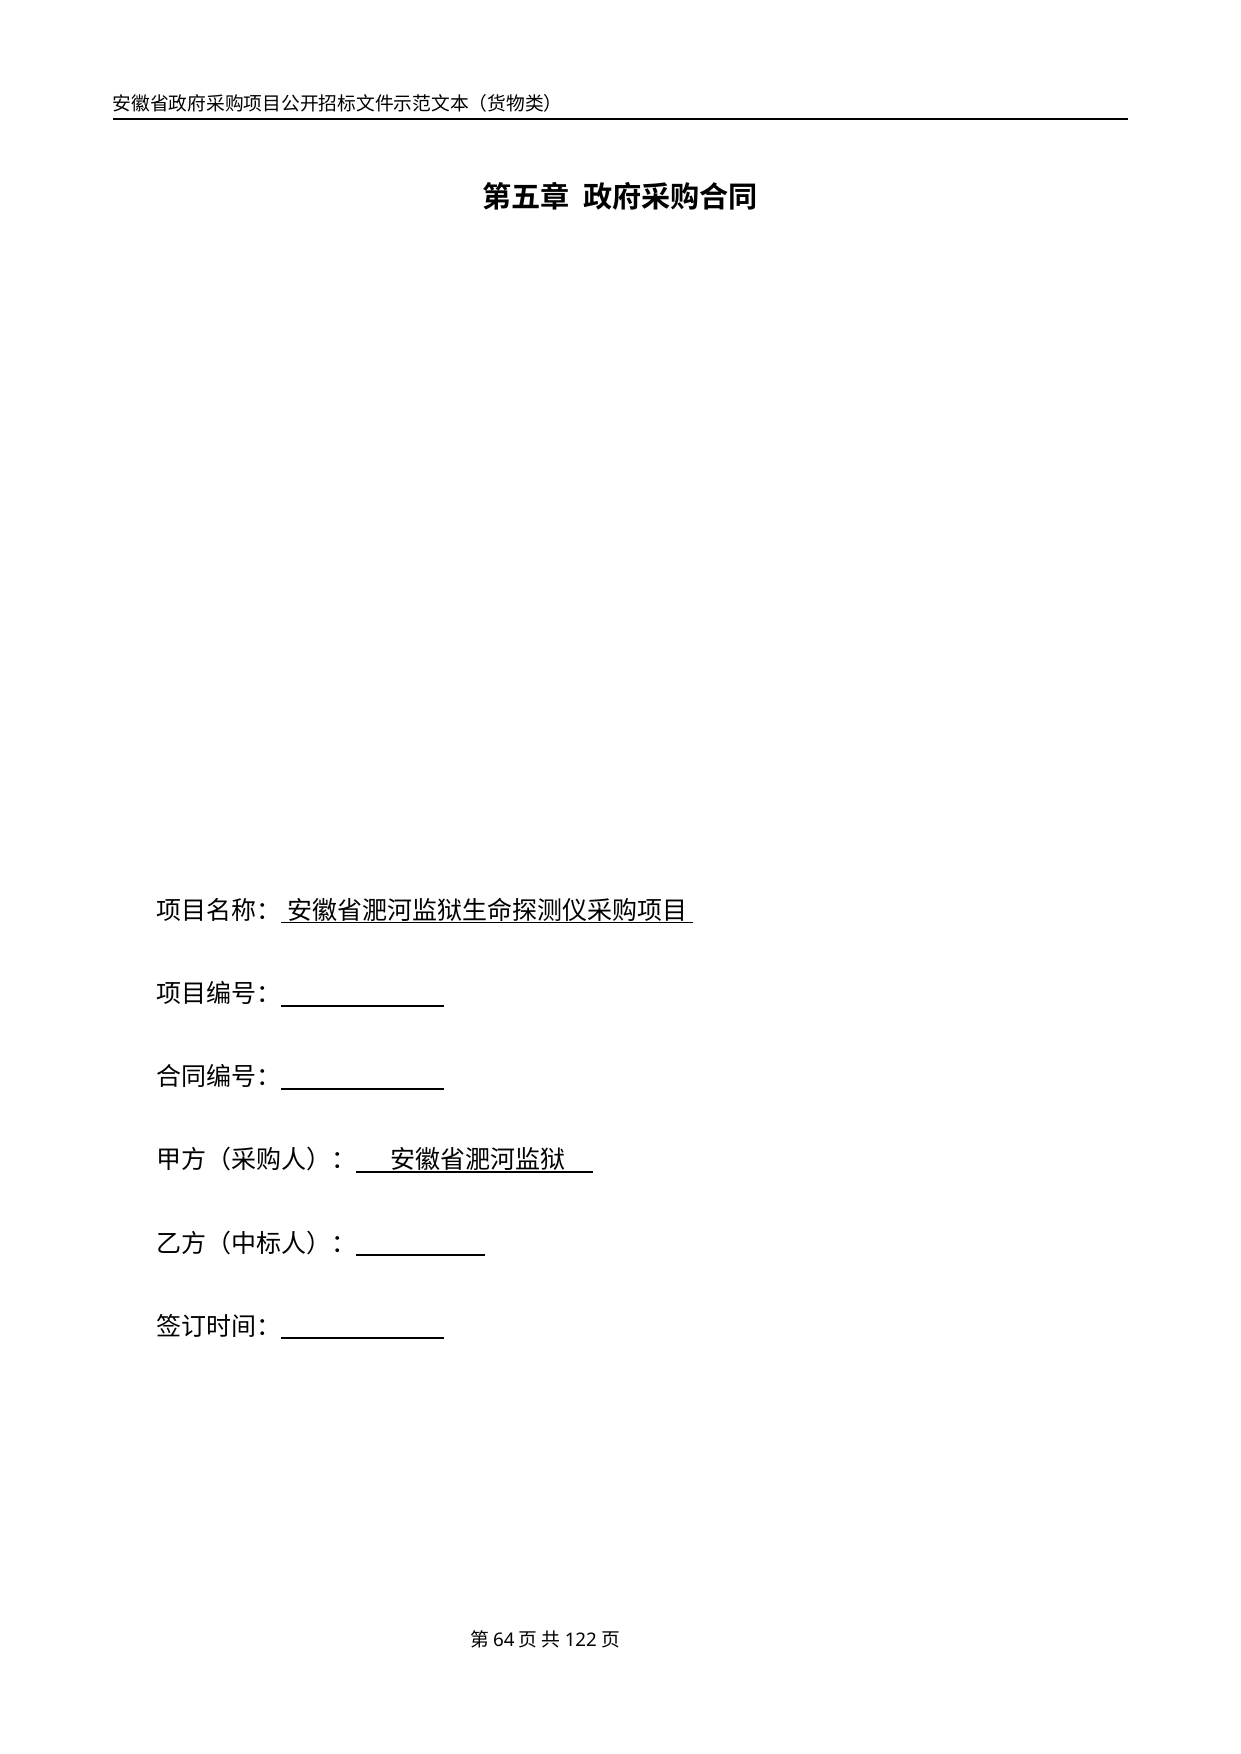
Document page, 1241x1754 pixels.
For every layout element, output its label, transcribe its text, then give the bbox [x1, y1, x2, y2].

text 项目编号： [156, 959, 1128, 1024]
text 项目名称： 安徽省淝河监狱生命探测仪采购项目 [156, 876, 1128, 941]
text 甲方（采购人）： 安徽省淝河监狱 [156, 1126, 1128, 1191]
text 合同编号： [156, 1042, 1128, 1107]
text 第五章 政府采购合同 [112, 162, 1128, 227]
text 签订时间： [156, 1292, 1128, 1357]
text 乙方（中标人）： [156, 1209, 1128, 1274]
